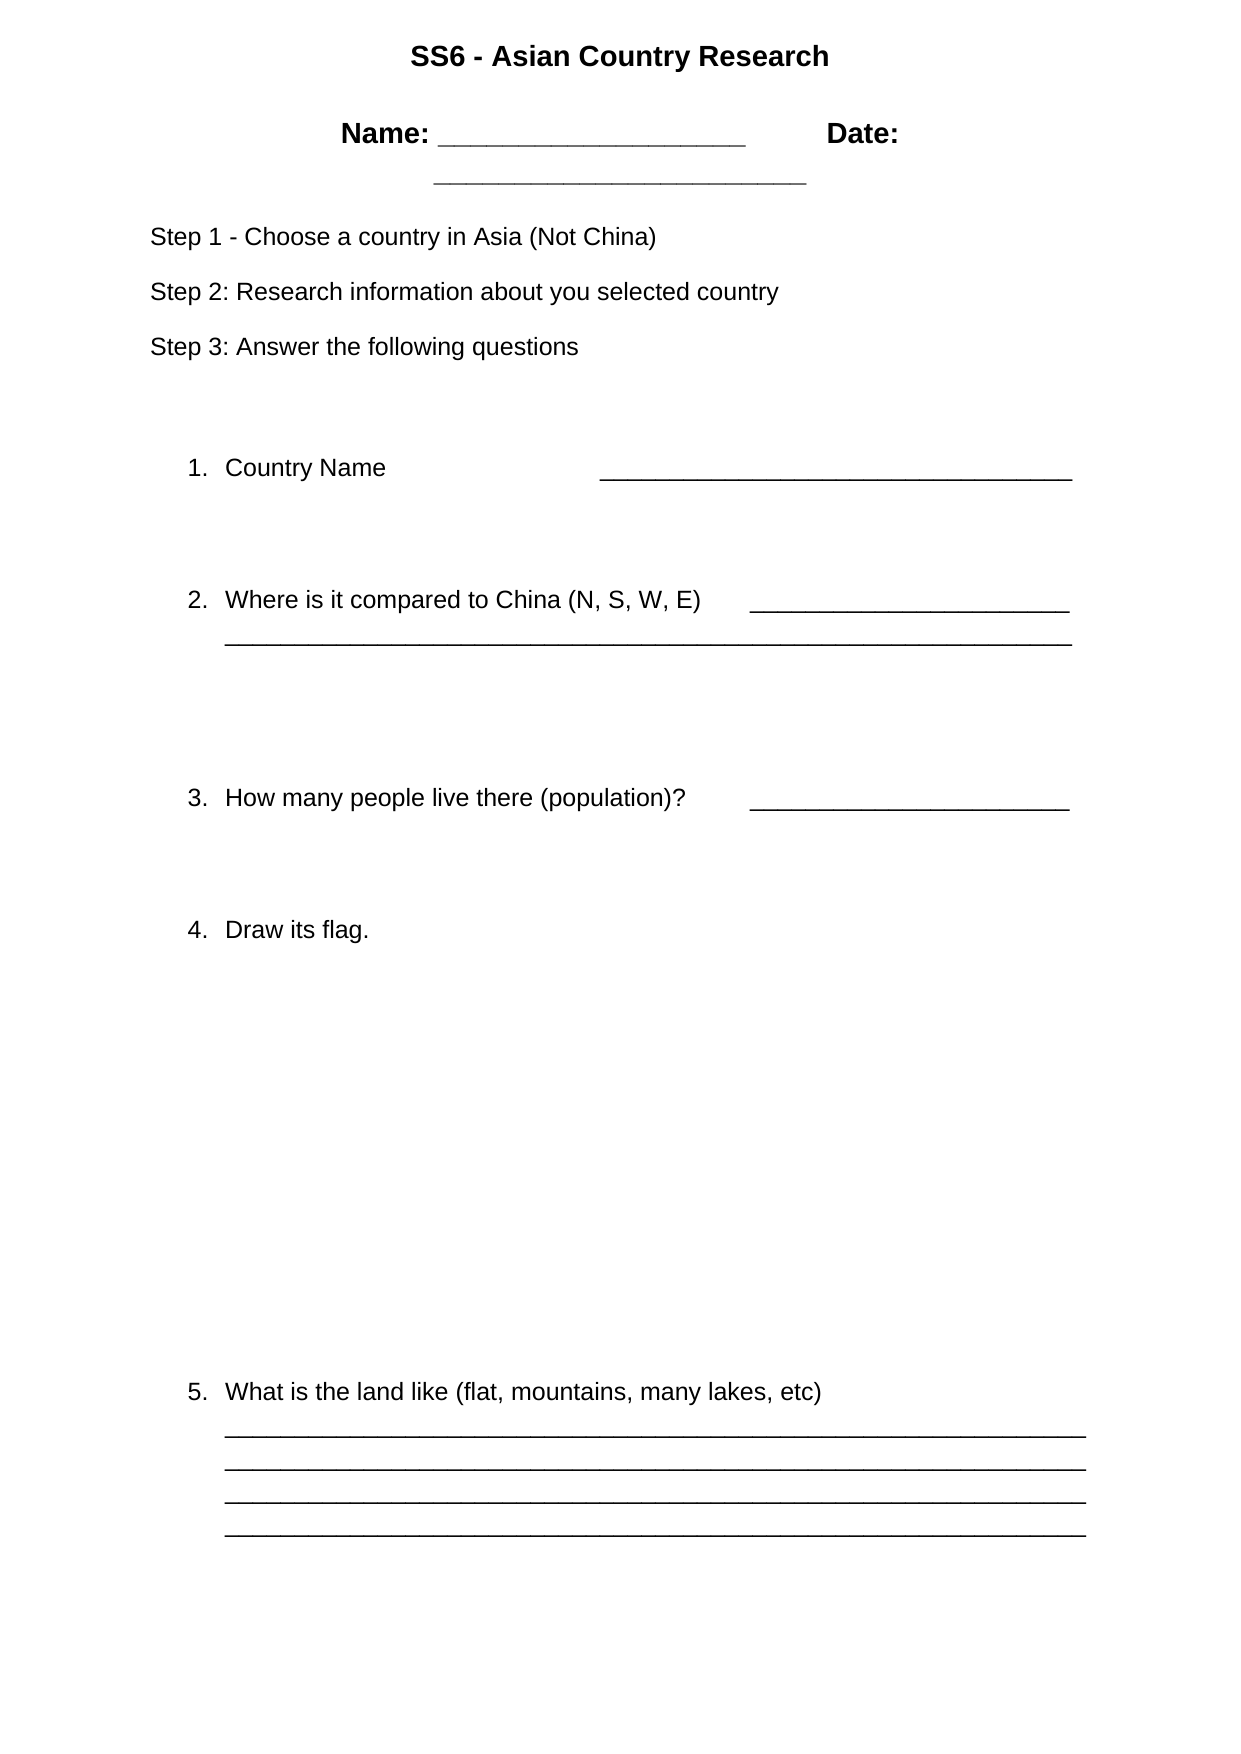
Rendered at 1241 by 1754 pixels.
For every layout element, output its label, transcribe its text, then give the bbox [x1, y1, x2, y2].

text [150, 1509, 1090, 1538]
list Where is it compared to China (N, S, W, E) _______________________ [187, 585, 1090, 613]
text ______________________________________________________________ [150, 1410, 1090, 1439]
list Country Name __________________________________ [187, 453, 1090, 481]
text Step 3: Answer the following questions [150, 332, 1090, 361]
text Step 2: Research information about you selected country [150, 277, 1090, 306]
text _____________________________________________________________ [150, 618, 1090, 647]
text Step 1 - Choose a country in Asia (Not China) [150, 222, 1090, 251]
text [150, 1476, 1090, 1505]
list How many people live there (population)? _______________________ [187, 783, 1090, 812]
list Draw its flag. [187, 915, 1090, 944]
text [150, 1443, 1090, 1472]
list What is the land like (flat, mountains, many lakes, etc) [187, 1377, 1090, 1406]
